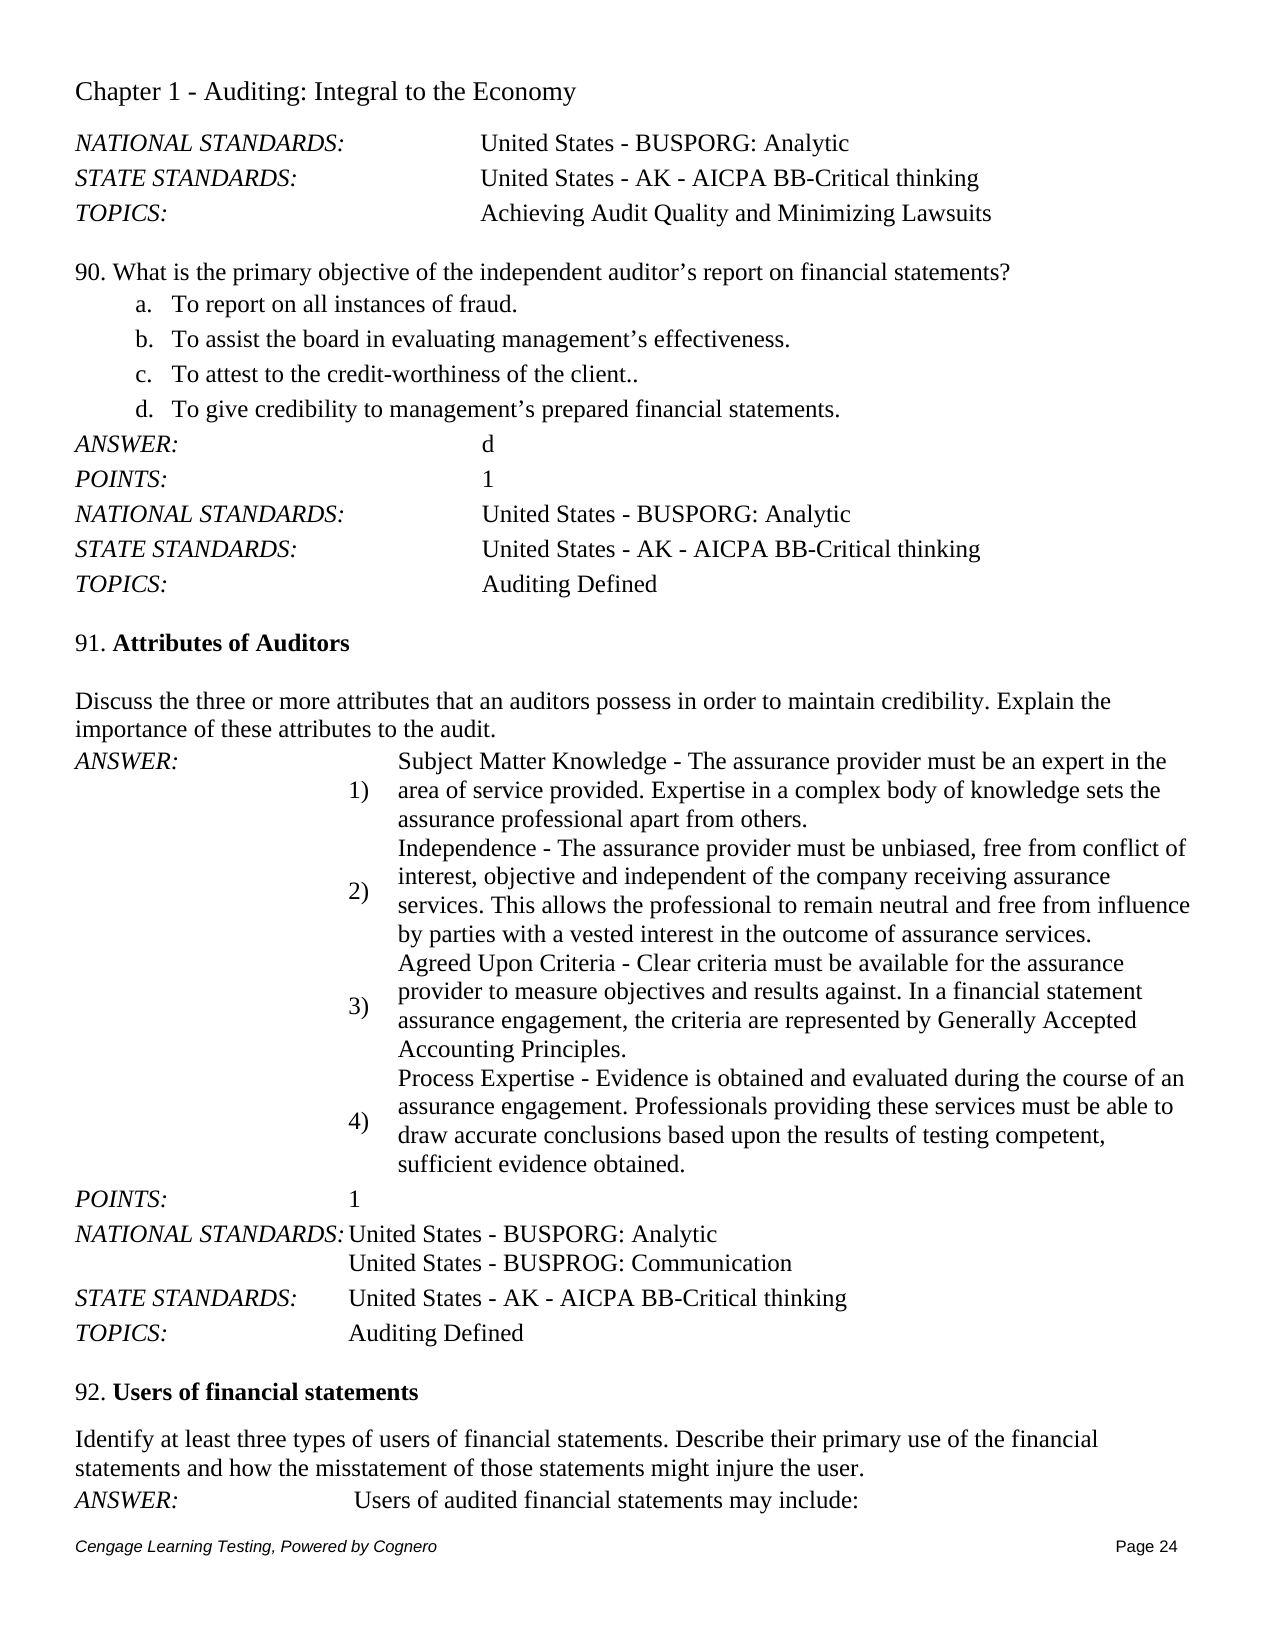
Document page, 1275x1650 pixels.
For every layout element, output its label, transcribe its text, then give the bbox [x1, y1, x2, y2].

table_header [75, 125, 1200, 230]
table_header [75, 1482, 1200, 1517]
table_header 90. What is the primary objective of the independent auditor’s report on financial statements? [75, 286, 1200, 601]
table_header 91. Attributes of Auditors Discuss the three or more attributes that an auditors possess in order to maintain credibility. Explain the importance of these attributes to the audit. [75, 743, 1200, 1350]
